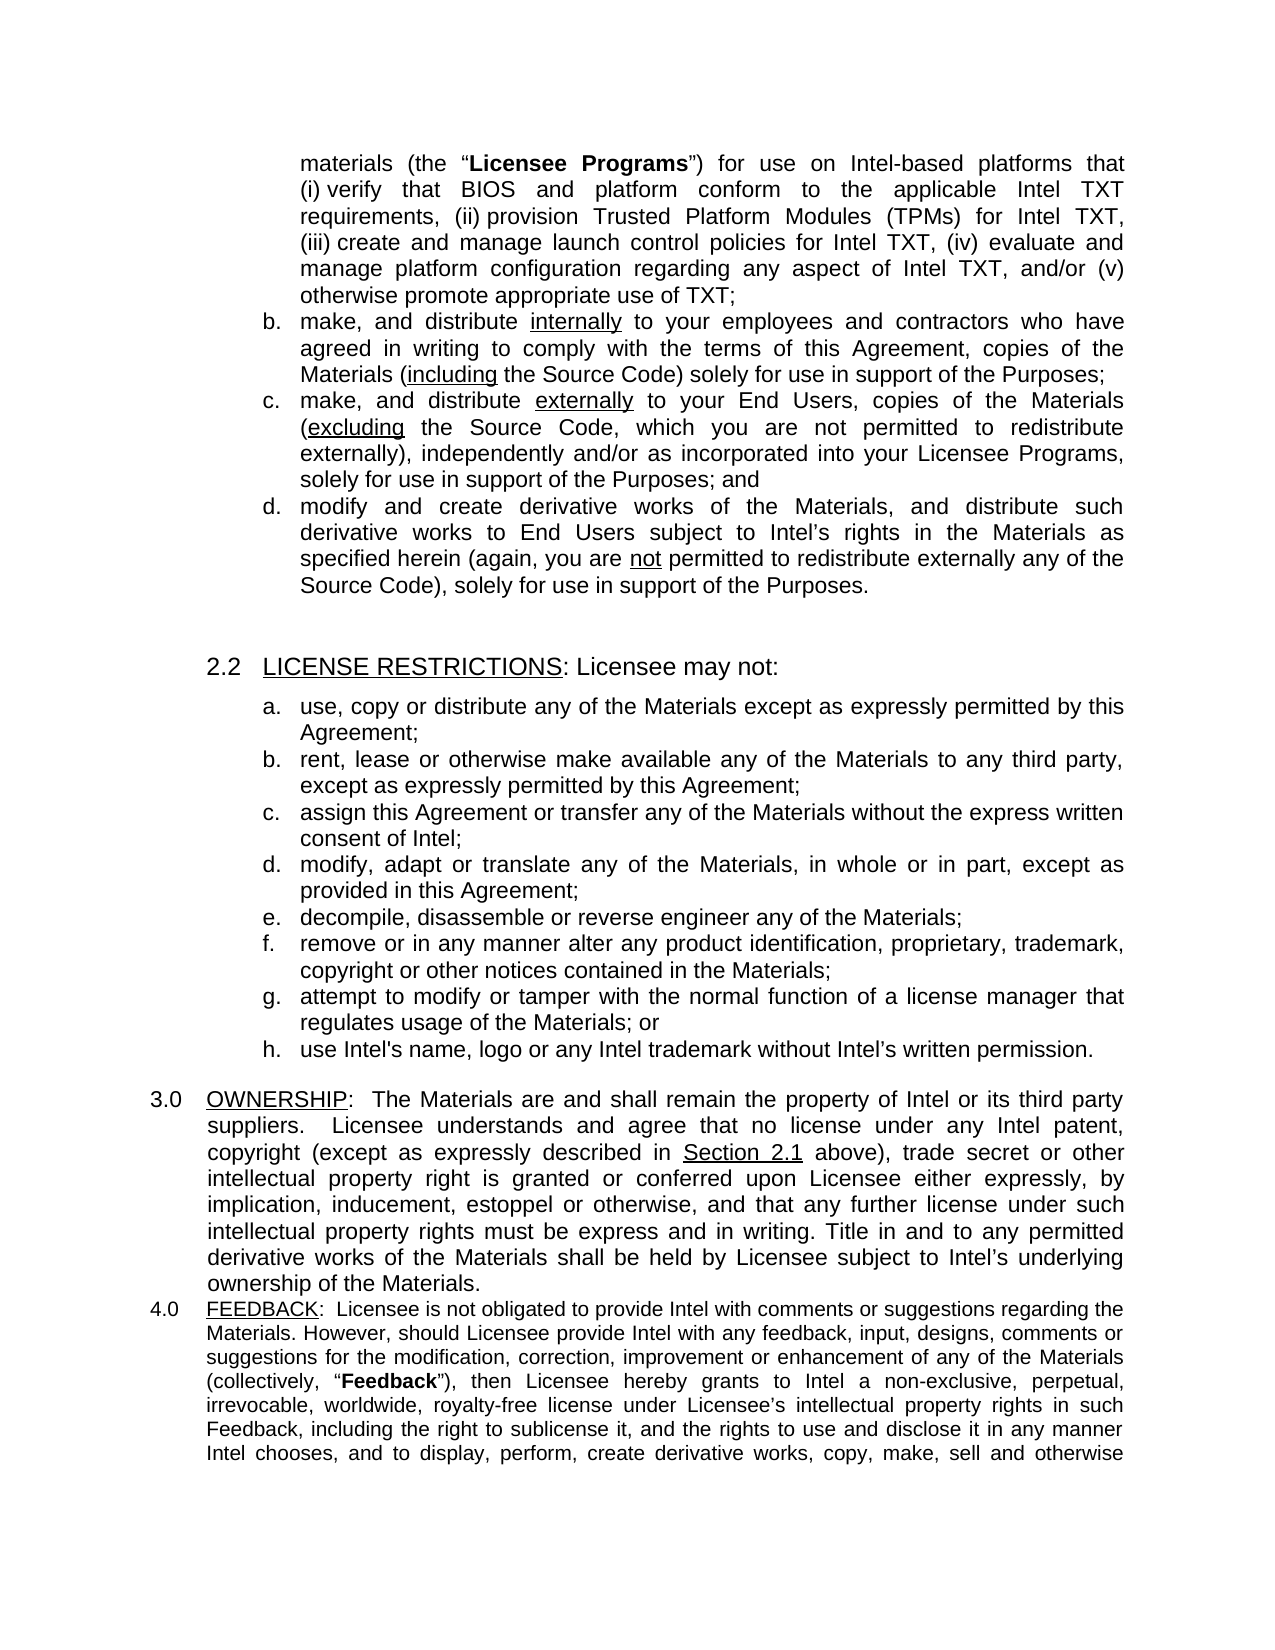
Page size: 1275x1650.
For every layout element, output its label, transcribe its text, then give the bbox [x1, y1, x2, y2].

text b. rent, lease or otherwise make available any of the Materials to any third party, except as expressly permitted by this Agreement; [262, 746, 1125, 798]
text d. modify, adapt or translate any of the Materials, in whole or in part, except as provided in this Agreement; [262, 851, 1125, 904]
text h. use Intel's name, logo or any Intel trademark without Intel’s written permission. [262, 1036, 1125, 1062]
text c. make, and distribute externally to your End Users, copies of the Materials (excluding the Source Code, which you are not permitted to redistribute externally), independently and/or as incorporated into your Licensee Programs, solely for use in support of the Purposes; and [262, 387, 1125, 493]
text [262, 150, 1125, 308]
text 2.2 LICENSE RESTRICTIONS: Licensee may not: [206, 652, 1125, 681]
text g. attempt to modify or tamper with the normal function of a license manager that regulates usage of the Materials; or [262, 983, 1125, 1036]
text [150, 1297, 1125, 1464]
text c. assign this Agreement or transfer any of the Materials without the express written consent of Intel; [262, 798, 1125, 851]
text b. make, and distribute internally to your employees and contractors who have agreed in writing to comply with the terms of this Agreement, copies of the Materials (including the Source Code) solely for use in support of the Purposes; [262, 308, 1125, 387]
text 3.0 OWNERSHIP: The Materials are and shall remain the property of Intel or its third party suppliers. Licensee understands and agree that no license under any Intel patent, copyright (except as expressly described in Section 2.1 above), trade secret or other intellectual property right is granted or conferred upon Licensee either expressly, by implication, inducement, estoppel or otherwise, and that any further license under such intellectual property rights must be express and in writing. Title in and to any permitted derivative works of the Materials shall be held by Licensee subject to Intel’s underlying ownership of the Materials. [150, 1086, 1125, 1297]
text d. modify and create derivative works of the Materials, and distribute such derivative works to End Users subject to Intel’s rights in the Materials as specified herein (again, you are not permitted to redistribute externally any of the Source Code), solely for use in support of the Purposes. [262, 493, 1125, 598]
text f. remove or in any manner alter any product identification, proprietary, trademark, copyright or other notices contained in the Materials; [262, 930, 1125, 983]
text a. use, copy or distribute any of the Materials except as expressly permitted by this Agreement; [262, 693, 1125, 746]
text e. decompile, disassemble or reverse engineer any of the Materials; [262, 904, 1125, 930]
